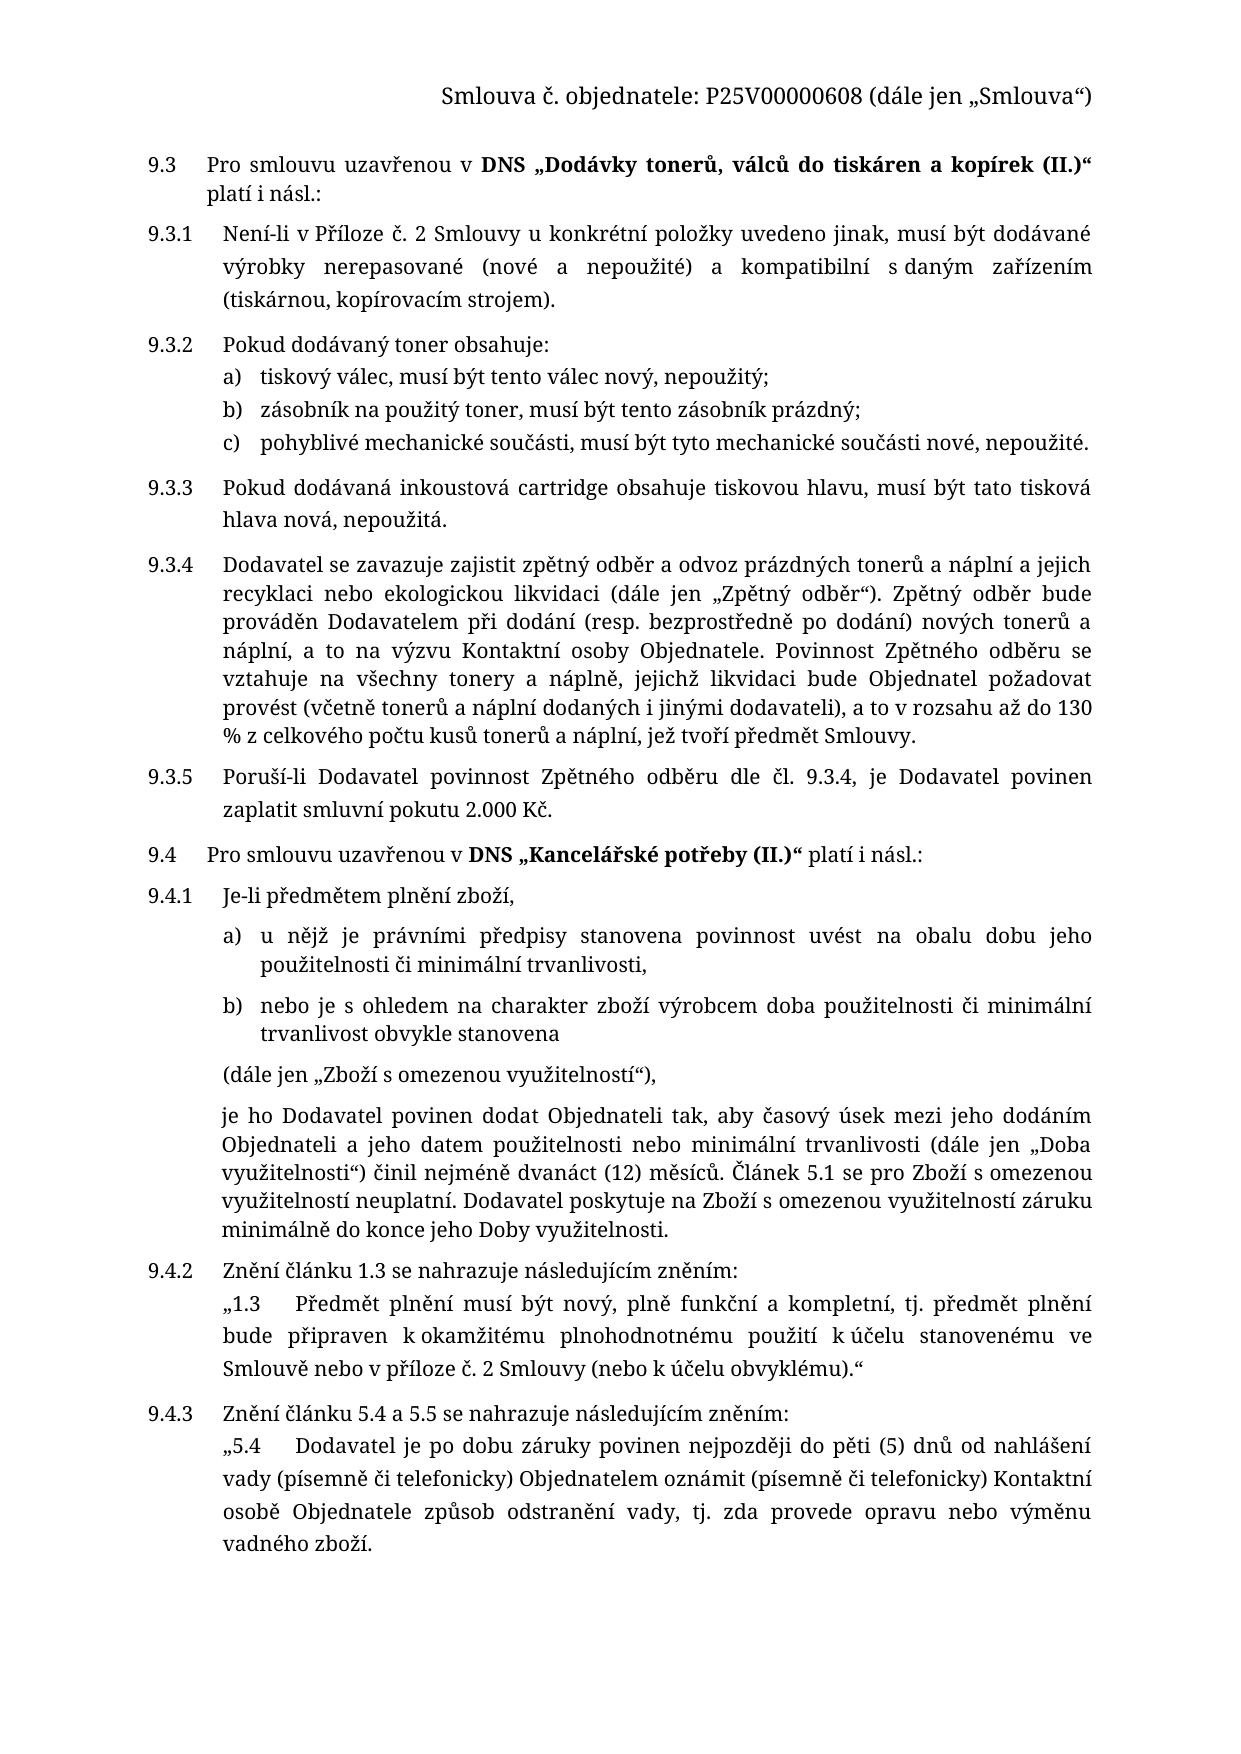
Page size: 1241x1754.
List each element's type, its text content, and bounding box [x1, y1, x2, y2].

list zásobník na použitý toner, musí být tento zásobník prázdný; [223, 395, 1093, 423]
text (dále jen „Zboží s omezenou využitelností“), [223, 1060, 1093, 1089]
list u nějž je právními předpisy stanovena povinnost uvést na obalu dobu jeho použitelnosti či minimální trvanlivosti, [223, 922, 1093, 978]
list „5.4 Dodavatel je po dobu záruky povinen nejpozději do pěti (5) dnů od nahlášení vady (písemně či telefonicky) Objednatelem oznámit (písemně či telefonicky) Kontaktní osobě Objednatele způsob odstranění vady, tj. zda provede opravu nebo výměnu vadného zboží. [223, 1432, 1093, 1558]
list Poruší-li Dodavatel povinnost Zpětného odběru dle čl. 9.3.4, je Dodavatel povinen zaplatit smluvní pokutu 2.000 Kč. [148, 762, 1093, 823]
text je ho Dodavatel povinen dodat Objednateli tak, aby časový úsek mezi jeho dodáním Objednateli a jeho datem použitelnosti nebo minimální trvanlivosti (dále jen „Doba využitelnosti“) činil nejméně dvanáct (12) měsíců. Článek 5.1 se pro Zboží s omezenou využitelností neuplatní. Dodavatel poskytuje na Zboží s omezenou využitelností záruku minimálně do konce jeho Doby využitelnosti. [221, 1101, 1093, 1243]
list tiskový válec, musí být tento válec nový, nepoužitý; [223, 362, 1093, 391]
list Pokud dodávaná inkoustová cartridge obsahuje tiskovou hlavu, musí být tato tisková hlava nová, nepoužitá. [148, 473, 1093, 534]
list Pro smlouvu uzavřenou v DNS „Dodávky tonerů, válců do tiskáren a kopírek (II.)“ platí i násl.: [148, 150, 1093, 207]
list Znění článku 5.4 a 5.5 se nahrazuje následujícím zněním: [148, 1399, 1093, 1427]
list Znění článku 1.3 se nahrazuje následujícím zněním: [148, 1256, 1093, 1284]
list Není-li v Příloze č. 2 Smlouvy u konkrétní položky uvedeno jinak, musí být dodávané výrobky nerepasované (nové a nepoužité) a kompatibilní s daným zařízením (tiskárnou, kopírovacím strojem). [148, 219, 1093, 313]
list Dodavatel se zavazuje zajistit zpětný odběr a odvoz prázdných tonerů a náplní a jejich recyklaci nebo ekologickou likvidaci (dále jen „Zpětný odběr“). Zpětný odběr bude prováděn Dodavatelem při dodání (resp. bezprostředně po dodání) nových tonerů a náplní, a to na výzvu Kontaktní osoby Objednatele. Povinnost Zpětného odběru se vztahuje na všechny tonery a náplně, jejichž likvidaci bude Objednatel požadovat provést (včetně tonerů a náplní dodaných i jinými dodavateli), a to v rozsahu až do 130 % z celkového počtu kusů tonerů a náplní, jež tvoří předmět Smlouvy. [148, 551, 1093, 749]
list Pro smlouvu uzavřenou v DNS „Kancelářské potřeby (II.)“ platí i násl.: [148, 840, 1093, 868]
list nebo je s ohledem na charakter zboží výrobcem doba použitelnosti či minimální trvanlivost obvykle stanovena [223, 991, 1093, 1048]
list pohyblivé mechanické součásti, musí být tyto mechanické součásti nové, nepoužité. [223, 428, 1093, 456]
list „1.3 Předmět plnění musí být nový, plně funkční a kompletní, tj. předmět plnění bude připraven k okamžitému plnohodnotnému použití k účelu stanovenému ve Smlouvě nebo v příloze č. 2 Smlouvy (nebo k účelu obvyklému).“ [223, 1289, 1093, 1382]
list Je-li předmětem plnění zboží, [148, 881, 1093, 909]
list Pokud dodávaný toner obsahuje: [148, 330, 1093, 358]
